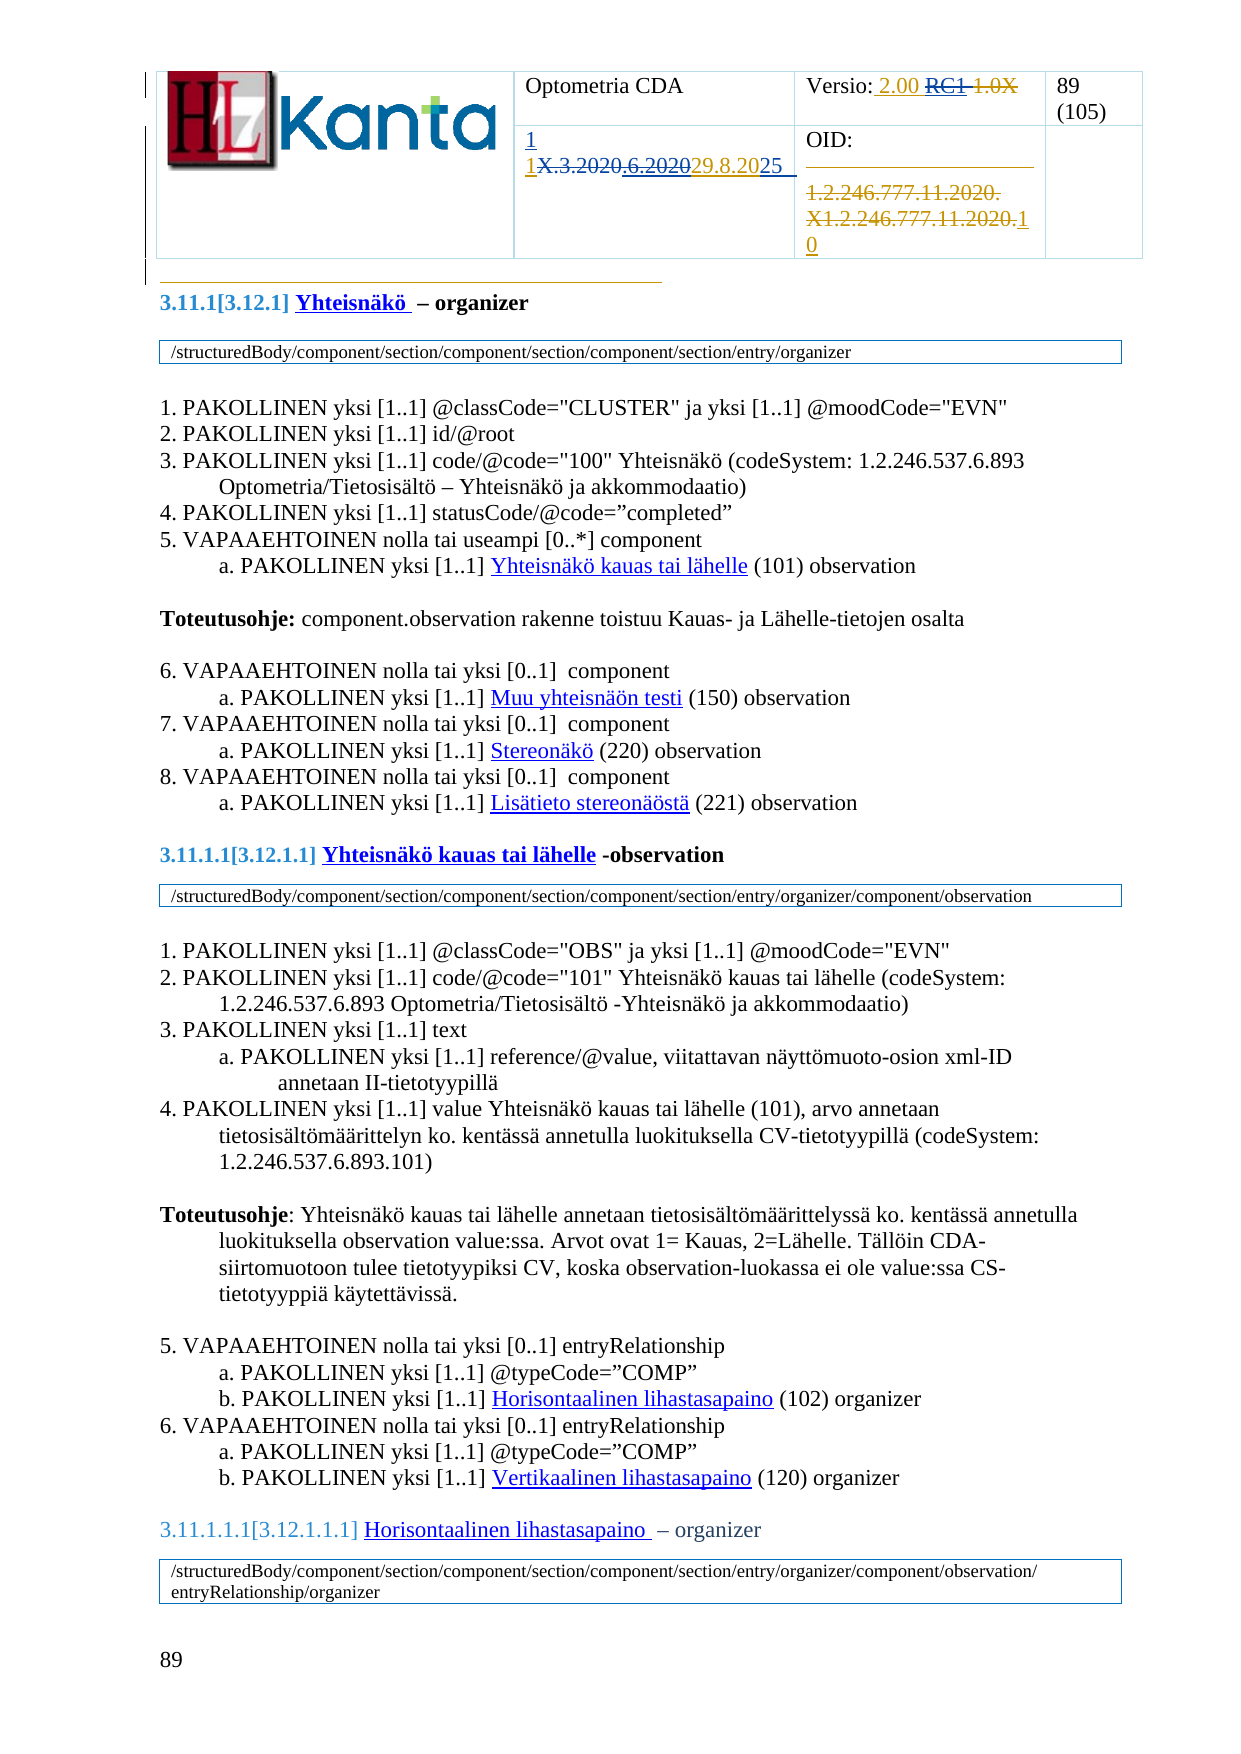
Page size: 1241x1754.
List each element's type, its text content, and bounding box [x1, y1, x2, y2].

text a. PAKOLLINEN yksi [1..1] @typeCode=”COMP” [218, 1359, 1081, 1385]
text a. PAKOLLINEN yksi [1..1] Lisätieto stereonäöstä (221) observation [218, 789, 1081, 816]
text 2. PAKOLLINEN yksi [1..1] code/@code="101" Yhteisnäkö kauas tai lähelle (codeSystem: 1.2.246.537.6.893 Optometria/Tietosisältö -Yhteisnäkö ja akkommodaatio) [159, 964, 1081, 1016]
text Toteutusohje: Yhteisnäkö kauas tai lähelle annetaan tietosisältömäärittelyssä ko. kentässä annetulla luokituksella observation value:ssa. Arvot ovat 1= Kauas, 2=Lähelle. Tällöin CDA-siirtomuotoon tulee tietotyypiksi CV, koska observation-luokassa ei ole value:ssa CS-tietotyyppiä käytettävissä. [159, 1201, 1081, 1306]
subtitle Yhteisnäkö – organizer [159, 289, 1081, 316]
text a. PAKOLLINEN yksi [1..1] Stereonäkö (220) observation [218, 737, 1081, 763]
table_header /structuredBody/component/section/component/section/component/section/entry/organizer/component/observation [160, 885, 1121, 906]
text 4. PAKOLLINEN yksi [1..1] value Yhteisnäkö kauas tai lähelle (101), arvo annetaan tietosisältömäärittelyn ko. kentässä annetulla luokituksella CV-tietotyypillä (codeSystem: 1.2.246.537.6.893.101) [159, 1095, 1081, 1174]
subtitle Yhteisnäkö kauas tai lähelle -observation [159, 841, 1081, 867]
text 6. VAPAAEHTOINEN nolla tai yksi [0..1] entryRelationship [159, 1412, 1081, 1438]
text 6. VAPAAEHTOINEN nolla tai yksi [0..1] component [159, 658, 1081, 684]
text 4. PAKOLLINEN yksi [1..1] statusCode/@code=”completed” [159, 499, 1081, 526]
text 7. VAPAAEHTOINEN nolla tai yksi [0..1] component [159, 710, 1081, 737]
picture [167, 71, 279, 171]
text 3. PAKOLLINEN yksi [1..1] code/@code="100" Yhteisnäkö (codeSystem: 1.2.246.537.6.893 Optometria/Tietosisältö – Yhteisnäkö ja akkommodaatio) [159, 447, 1081, 499]
text 8. VAPAAEHTOINEN nolla tai yksi [0..1] component [159, 763, 1081, 789]
table_header /structuredBody/component/section/component/section/component/section/entry/organizer [160, 341, 1121, 363]
text a. PAKOLLINEN yksi [1..1] reference/@value, viitattavan näyttömuoto-osion xml-ID annetaan II-tietotyypillä [218, 1043, 1081, 1095]
picture [281, 96, 496, 150]
text Toteutusohje: component.observation rakenne toistuu Kauas- ja Lähelle-tietojen osalta [159, 605, 1081, 631]
text 3. PAKOLLINEN yksi [1..1] text [159, 1016, 1081, 1043]
text a. PAKOLLINEN yksi [1..1] Muu yhteisnäön testi (150) observation [218, 684, 1081, 710]
text b. PAKOLLINEN yksi [1..1] Vertikaalinen lihastasapaino (120) organizer [218, 1464, 1081, 1491]
text a. PAKOLLINEN yksi [1..1] @typeCode=”COMP” [218, 1438, 1081, 1464]
subtitle Horisontaalinen lihastasapaino – organizer [159, 1516, 1081, 1542]
text 5. VAPAAEHTOINEN nolla tai useampi [0..*] component [159, 526, 1081, 552]
text b. PAKOLLINEN yksi [1..1] Horisontaalinen lihastasapaino (102) organizer [218, 1385, 1081, 1412]
text 1. PAKOLLINEN yksi [1..1] @classCode="CLUSTER" ja yksi [1..1] @moodCode="EVN" [159, 394, 1081, 420]
text a. PAKOLLINEN yksi [1..1] Yhteisnäkö kauas tai lähelle (101) observation [218, 552, 1081, 578]
text 2. PAKOLLINEN yksi [1..1] id/@root [159, 420, 1081, 447]
table_header /structuredBody/component/section/component/section/component/section/entry/organizer/component/observation/entryRelationship/organizer [160, 1560, 1121, 1603]
text 5. VAPAAEHTOINEN nolla tai yksi [0..1] entryRelationship [159, 1333, 1081, 1359]
text 1. PAKOLLINEN yksi [1..1] @classCode="OBS" ja yksi [1..1] @moodCode="EVN" [159, 937, 1081, 964]
